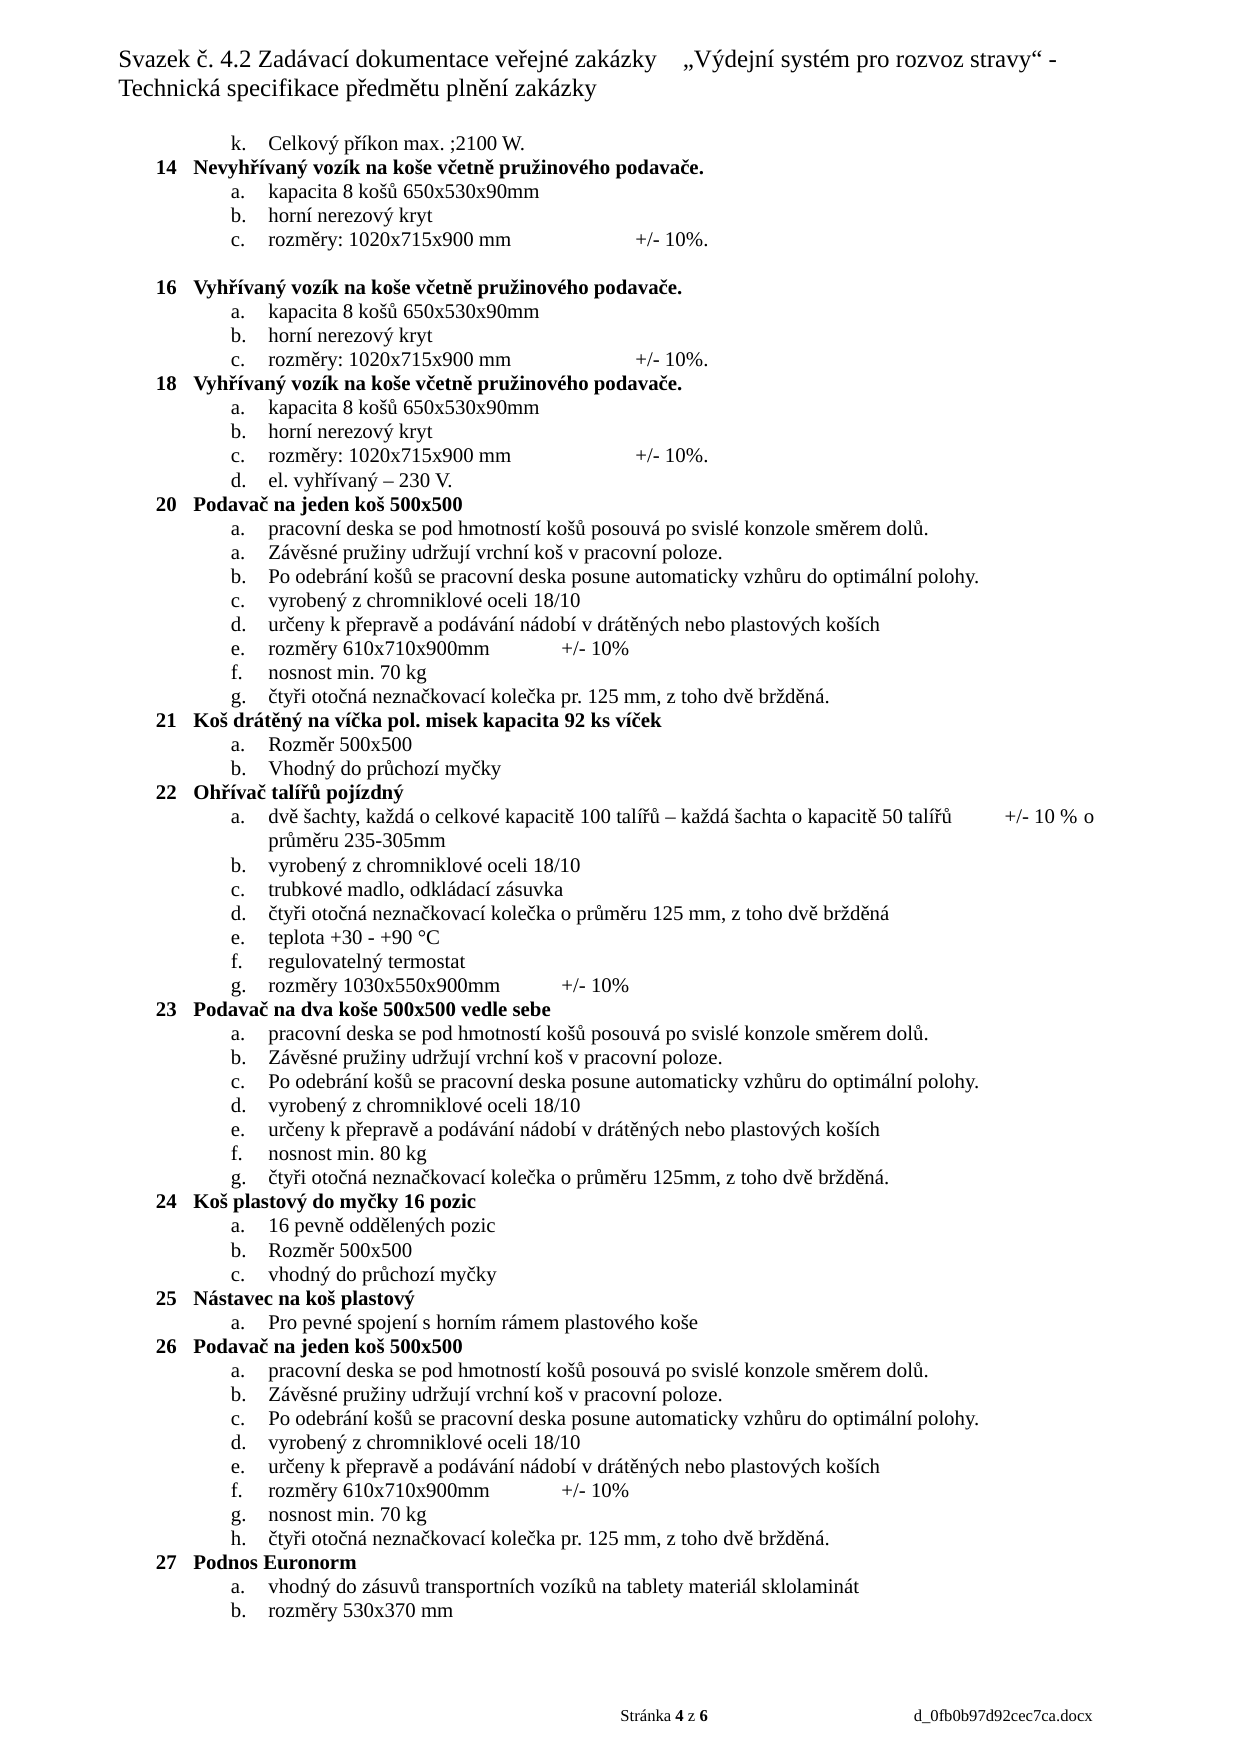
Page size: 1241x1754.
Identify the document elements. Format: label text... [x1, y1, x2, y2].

list kapacita 8 košů 650x530x90mm [231, 395, 1122, 419]
list nosnost min. 80 kg [231, 1141, 1122, 1165]
list nosnost min. 70 kg [231, 1502, 1122, 1526]
list Nástavec na koš plastový [156, 1286, 1122, 1310]
list 16 pevně oddělených pozic [231, 1213, 1122, 1237]
list vhodný do zásuvů transportních vozíků na tablety materiál sklolaminát [231, 1574, 1122, 1598]
list vyrobený z chromniklové oceli 18/10 [231, 1093, 1122, 1117]
list Po odebrání košů se pracovní deska posune automaticky vzhůru do optimální polohy. [231, 564, 1122, 588]
list čtyři otočná neznačkovací kolečka pr. 125 mm, z toho dvě bržděná. [231, 684, 1122, 708]
list Podavač na jeden koš 500x500 [156, 492, 1122, 516]
list určeny k přepravě a podávání nádobí v drátěných nebo plastových koších [231, 1454, 1122, 1478]
list horní nerezový kryt [231, 419, 1122, 443]
list Rozměr 500x500 [231, 732, 1122, 756]
list el. vyhřívaný – 230 V. [231, 467, 1122, 492]
list Koš drátěný na víčka pol. misek kapacita 92 ks víček [156, 708, 1122, 732]
list nosnost min. 70 kg [231, 660, 1122, 684]
list Ohřívač talířů pojízdný [156, 780, 1122, 804]
list regulovatelný termostat [231, 949, 1122, 973]
list Závěsné pružiny udržují vrchní koš v pracovní poloze. [231, 1045, 1122, 1069]
list Podavač na jeden koš 500x500 [156, 1334, 1122, 1358]
list rozměry 530x370 mm [231, 1598, 1122, 1622]
list čtyři otočná neznačkovací kolečka pr. 125 mm, z toho dvě bržděná. [231, 1526, 1122, 1550]
list rozměry: 1020x715x900 mm +/- 10%. [231, 443, 1122, 467]
list Nevyhřívaný vozík na koše včetně pružinového podavače. [156, 155, 1122, 179]
list pracovní deska se pod hmotností košů posouvá po svislé konzole směrem dolů. [231, 1358, 1122, 1382]
list Rozměr 500x500 [231, 1237, 1122, 1262]
list teplota +30 - +90 °C [231, 925, 1122, 949]
list určeny k přepravě a podávání nádobí v drátěných nebo plastových koších [231, 612, 1122, 636]
list čtyři otočná neznačkovací kolečka o průměru 125mm, z toho dvě bržděná. [231, 1165, 1122, 1189]
list dvě šachty, každá o celkové kapacitě 100 talířů – každá šachta o kapacitě 50 talířů +/- 10 % o průměru 235-305mm [231, 804, 1122, 852]
list vyrobený z chromniklové oceli 18/10 [231, 588, 1122, 612]
list kapacita 8 košů 650x530x90mm [231, 299, 1122, 323]
list rozměry: 1020x715x900 mm +/- 10%. [231, 227, 1122, 251]
list rozměry 610x710x900mm +/- 10% [231, 1478, 1122, 1502]
list trubkové madlo, odkládací zásuvka [231, 877, 1122, 901]
list pracovní deska se pod hmotností košů posouvá po svislé konzole směrem dolů. [231, 1021, 1122, 1045]
list horní nerezový kryt [231, 203, 1122, 227]
list vyrobený z chromniklové oceli 18/10 [231, 852, 1122, 877]
list vhodný do průchozí myčky [231, 1262, 1122, 1286]
list Koš plastový do myčky 16 pozic [156, 1189, 1122, 1213]
list rozměry 1030x550x900mm +/- 10% [231, 973, 1122, 997]
list rozměry 610x710x900mm +/- 10% [231, 636, 1122, 660]
list kapacita 8 košů 650x530x90mm [231, 179, 1122, 203]
list čtyři otočná neznačkovací kolečka o průměru 125 mm, z toho dvě bržděná [231, 901, 1122, 925]
list Celkový příkon max. ;2100 W. [231, 131, 1122, 155]
list rozměry: 1020x715x900 mm +/- 10%. [231, 347, 1122, 371]
list pracovní deska se pod hmotností košů posouvá po svislé konzole směrem dolů. [231, 516, 1122, 540]
list Pro pevné spojení s horním rámem plastového koše [231, 1310, 1122, 1334]
list Vyhřívaný vozík na koše včetně pružinového podavače. [156, 275, 1122, 299]
list Podnos Euronorm [156, 1550, 1122, 1574]
list Vhodný do průchozí myčky [231, 756, 1122, 780]
list Podavač na dva koše 500x500 vedle sebe [156, 997, 1122, 1021]
list Vyhřívaný vozík na koše včetně pružinového podavače. [156, 371, 1122, 395]
list Po odebrání košů se pracovní deska posune automaticky vzhůru do optimální polohy. [231, 1406, 1122, 1430]
list horní nerezový kryt [231, 323, 1122, 347]
list Závěsné pružiny udržují vrchní koš v pracovní poloze. [231, 1382, 1122, 1406]
list určeny k přepravě a podávání nádobí v drátěných nebo plastových koších [231, 1117, 1122, 1141]
list Závěsné pružiny udržují vrchní koš v pracovní poloze. [231, 540, 1122, 564]
list vyrobený z chromniklové oceli 18/10 [231, 1430, 1122, 1454]
list Po odebrání košů se pracovní deska posune automaticky vzhůru do optimální polohy. [231, 1069, 1122, 1093]
